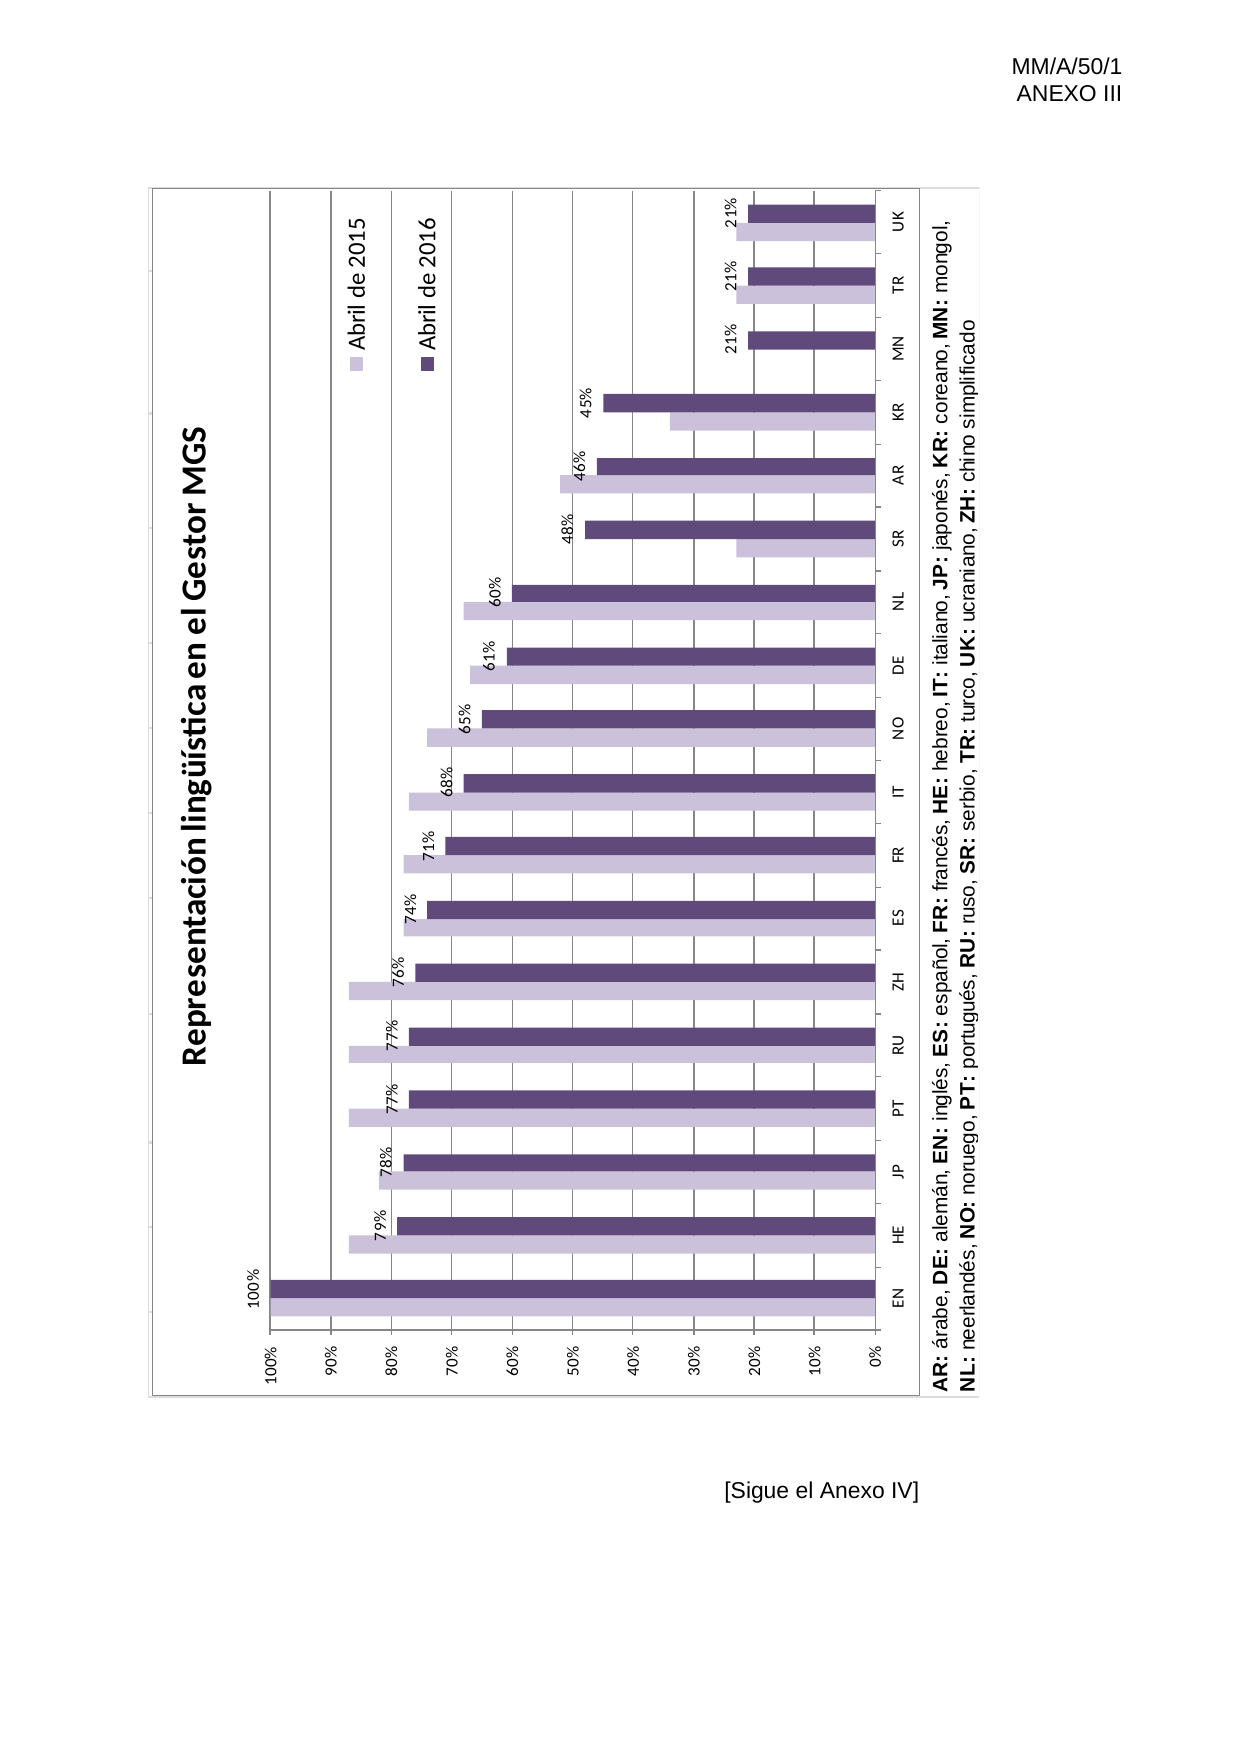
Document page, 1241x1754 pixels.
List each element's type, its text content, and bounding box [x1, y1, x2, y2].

text [Sigue el Anexo IV] [724, 1477, 1122, 1503]
